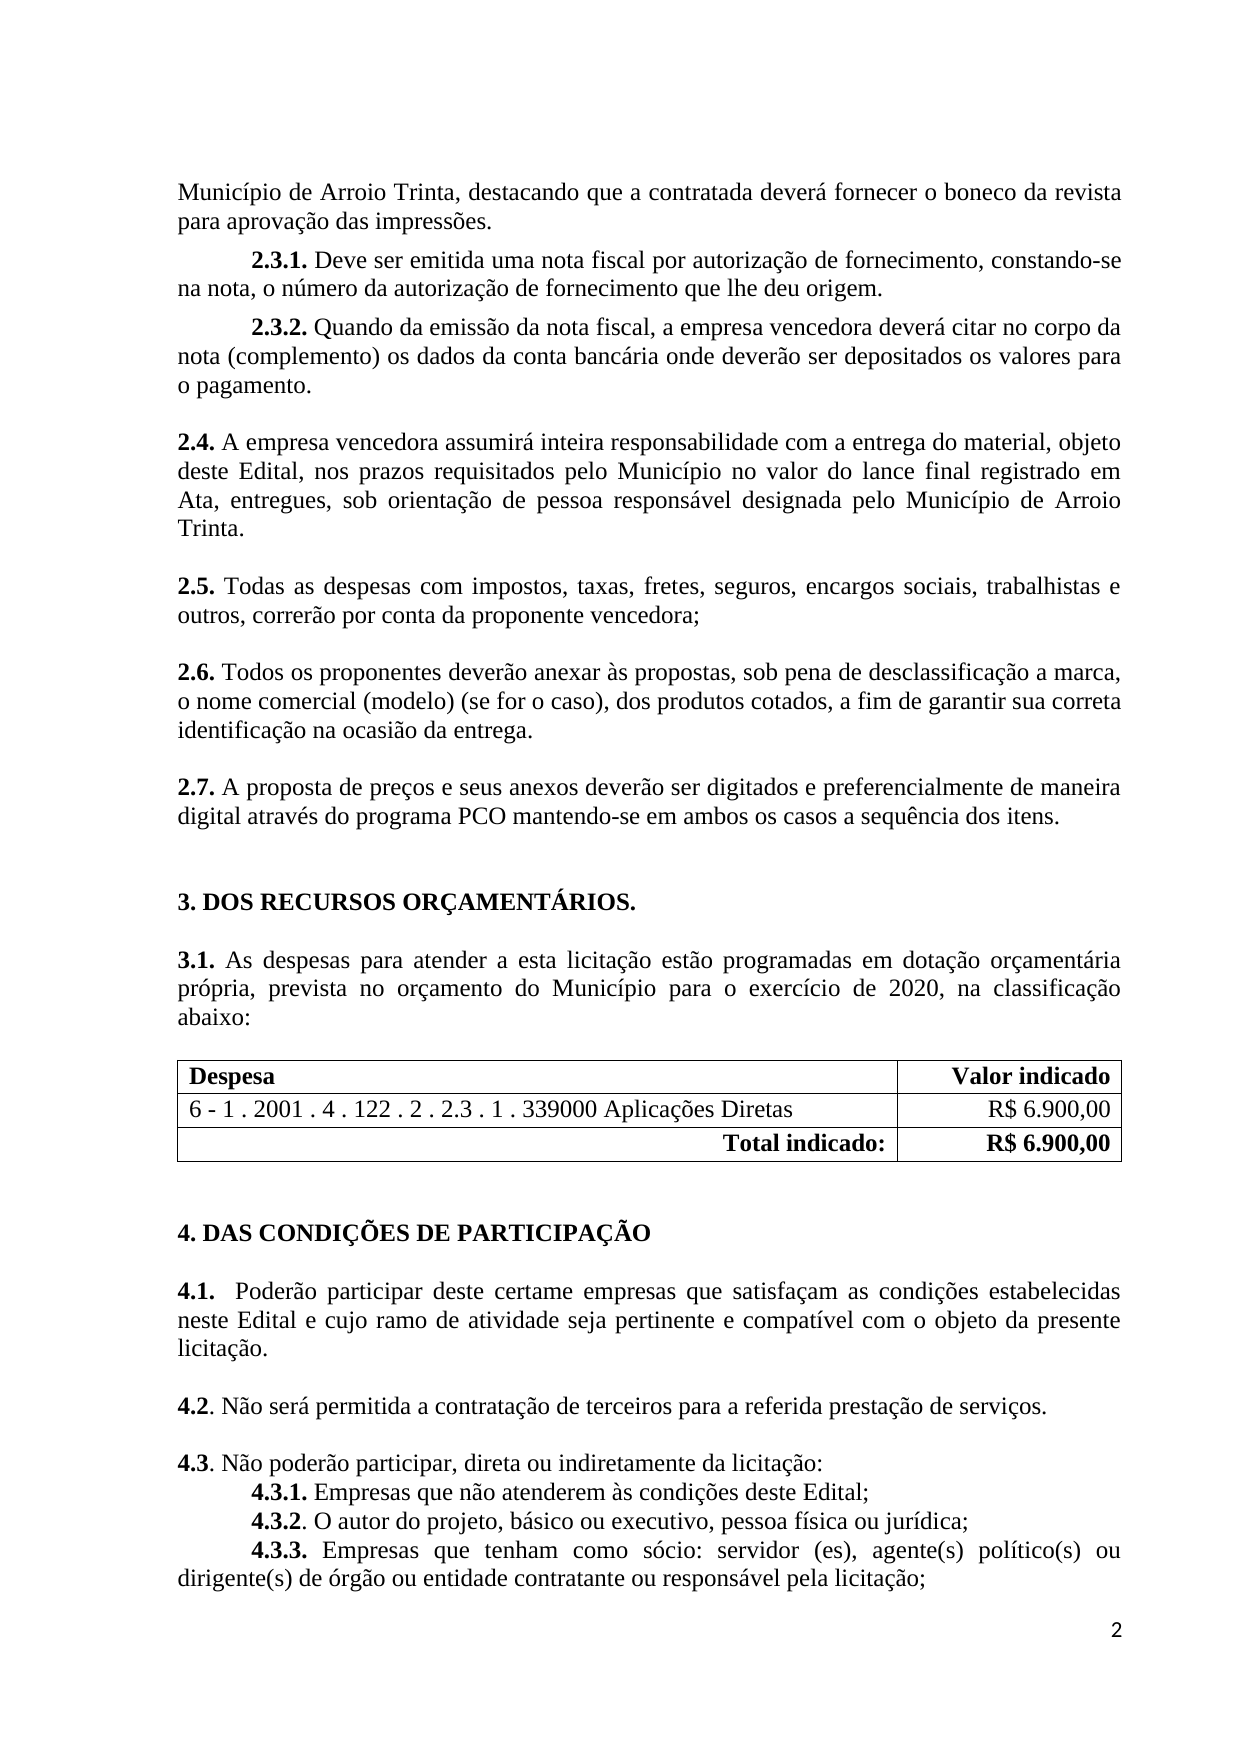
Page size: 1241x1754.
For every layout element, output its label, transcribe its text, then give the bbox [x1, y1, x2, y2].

table_cell R$ 6.900,00 [898, 1128, 1121, 1161]
text 3. DOS RECURSOS ORÇAMENTÁRIOS. [177, 887, 1122, 916]
text 2.6. Todos os proponentes deverão anexar às propostas, sob pena de desclassificação a marca, o nome comercial (modelo) (se for o caso), dos produtos cotados, a fim de garantir sua correta identificação na ocasião da entrega. [177, 657, 1122, 743]
text 3.1. As despesas para atender a esta licitação estão programadas em dotação orçamentária própria, prevista no orçamento do Município para o exercício de 2020, na classificação abaixo: [177, 945, 1122, 1031]
text 2.3.1. Deve ser emitida uma nota fiscal por autorização de fornecimento, constando-se na nota, o número da autorização de fornecimento que lhe deu origem. [177, 245, 1122, 302]
table_cell Total indicado: [178, 1128, 897, 1161]
text 4.3.3. Empresas que tenham como sócio: servidor (es), agente(s) político(s) ou dirigente(s) de órgão ou entidade contratante ou responsável pela licitação; [177, 1535, 1122, 1592]
text 2.7. A proposta de preços e seus anexos deverão ser digitados e preferencialmente de maneira digital através do programa PCO mantendo-se em ambos os casos a sequência dos itens. [177, 772, 1122, 830]
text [177, 177, 1122, 235]
table_header Despesa [178, 1061, 897, 1093]
text 4.2. Não será permitida a contratação de terceiros para a referida prestação de serviços. [177, 1391, 1122, 1420]
text 2.5. Todas as despesas com impostos, taxas, fretes, seguros, encargos sociais, trabalhistas e outros, correrão por conta da proponente vencedora; [177, 571, 1122, 628]
text 4.3.1. Empresas que não atenderem às condições deste Edital; [177, 1477, 1122, 1506]
text 2.3.2. Quando da emissão da nota fiscal, a empresa vencedora deverá citar no corpo da nota (complemento) os dados da conta bancária onde deverão ser depositados os valores para o pagamento. [177, 312, 1122, 398]
text 4.1. Poderão participar deste certame empresas que satisfaçam as condições estabelecidas neste Edital e cujo ramo de atividade seja pertinente e compatível com o objeto da presente licitação. [177, 1276, 1122, 1362]
table_cell R$ 6.900,00 [898, 1094, 1121, 1127]
table_header Valor indicado [898, 1061, 1121, 1093]
table_cell 6 - 1 . 2001 . 4 . 122 . 2 . 2.3 . 1 . 339000 Aplicações Diretas [178, 1094, 897, 1127]
text 2.4. A empresa vencedora assumirá inteira responsabilidade com a entrega do material, objeto deste Edital, nos prazos requisitados pelo Município no valor do lance final registrado em Ata, entregues, sob orientação de pessoa responsável designada pelo Município de Arroio Trinta. [177, 427, 1122, 542]
text 4.3. Não poderão participar, direta ou indiretamente da licitação: [177, 1448, 1122, 1477]
text 4. DAS CONDIÇÕES DE PARTICIPAÇÃO [177, 1218, 1122, 1247]
text 4.3.2. O autor do projeto, básico ou executivo, pessoa física ou jurídica; [177, 1506, 1122, 1535]
